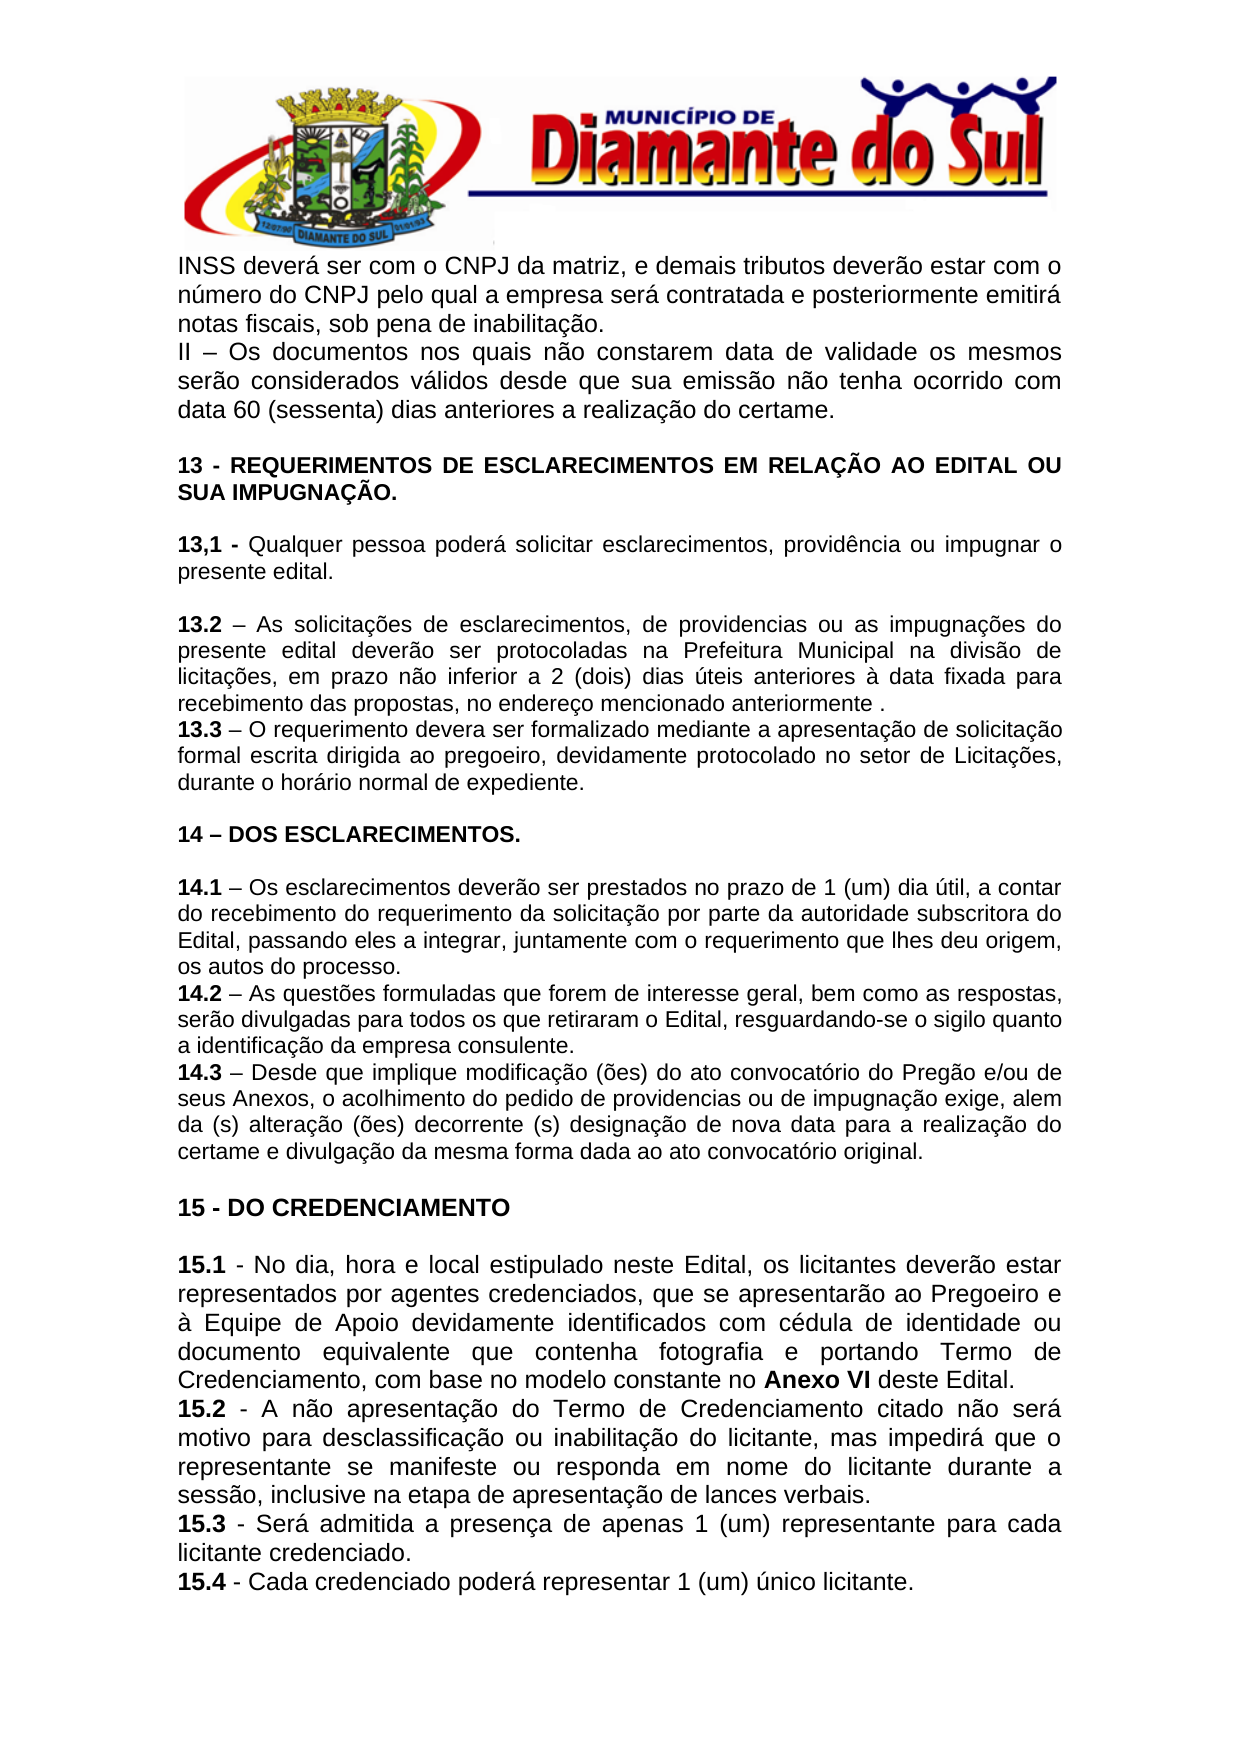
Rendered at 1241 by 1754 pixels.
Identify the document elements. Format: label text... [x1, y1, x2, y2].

text 13.3 – O requerimento devera ser formalizado mediante a apresentação de solicitação formal escrita dirigida ao pregoeiro, devidamente protocolado no setor de Licitações, durante o horário normal de expediente. [177, 716, 1063, 795]
text 14.2 – As questões formuladas que forem de interesse geral, bem como as respostas, serão divulgadas para todos os que retiraram o Edital, resguardando-se o sigilo quanto a identificação da empresa consulente. [177, 979, 1063, 1058]
text 15.4 - Cada credenciado poderá representar 1 (um) único licitante. [177, 1566, 1063, 1595]
text II – Os documentos nos quais não constarem data de validade os mesmos serão considerados válidos desde que sua emissão não tenha ocorrido com data 60 (sessenta) dias anteriores a realização do certame. [177, 337, 1063, 424]
text 14.1 – Os esclarecimentos deverão ser prestados no prazo de 1 (um) dia útil, a contar do recebimento do requerimento da solicitação por parte da autoridade subscritora do Edital, passando eles a integrar, juntamente com o requerimento que lhes deu origem, os autos do processo. [177, 874, 1063, 979]
text 15 - DO CREDENCIAMENTO [177, 1193, 1063, 1221]
text 14 – DOS ESCLARECIMENTOS. [177, 821, 1063, 848]
text 15.1 - No dia, hora e local estipulado neste Edital, os licitantes deverão estar representados por agentes credenciados, que se apresentarão ao Pregoeiro e à Equipe de Apoio devidamente identificados com cédula de identidade ou documento equivalente que contenha fotografia e portando Termo de Credenciamento, com base no modelo constante no Anexo VI deste Edital. [177, 1250, 1063, 1394]
text 13.2 – As solicitações de esclarecimentos, de providencias ou as impugnações do presente edital deverão ser protocoladas na Prefeitura Municipal na divisão de licitações, em prazo não inferior a 2 (dois) dias úteis anteriores à data fixada para recebimento das propostas, no endereço mencionado anteriormente . [177, 611, 1063, 716]
picture [177, 73, 1063, 252]
text 14.3 – Desde que implique modificação (ões) do ato convocatório do Pregão e/ou de seus Anexos, o acolhimento do pedido de providencias ou de impugnação exige, alem da (s) alteração (ões) decorrente (s) designação de nova data para a realização do certame e divulgação da mesma forma dada ao ato convocatório original. [177, 1058, 1063, 1164]
text 13 - REQUERIMENTOS DE ESCLARECIMENTOS EM RELAÇÃO AO EDITAL OU SUA IMPUGNAÇÃO. [177, 452, 1063, 505]
text 15.2 - A não apresentação do Termo de Credenciamento citado não será motivo para desclassificação ou inabilitação do licitante, mas impedirá que o representante se manifeste ou responda em nome do licitante durante a sessão, inclusive na etapa de apresentação de lances verbais. [177, 1394, 1063, 1509]
text 13,1 - Qualquer pessoa poderá solicitar esclarecimentos, providência ou impugnar o presente edital. [177, 531, 1063, 584]
text 15.3 - Será admitida a presença de apenas 1 (um) representante para cada licitante credenciado. [177, 1509, 1063, 1566]
